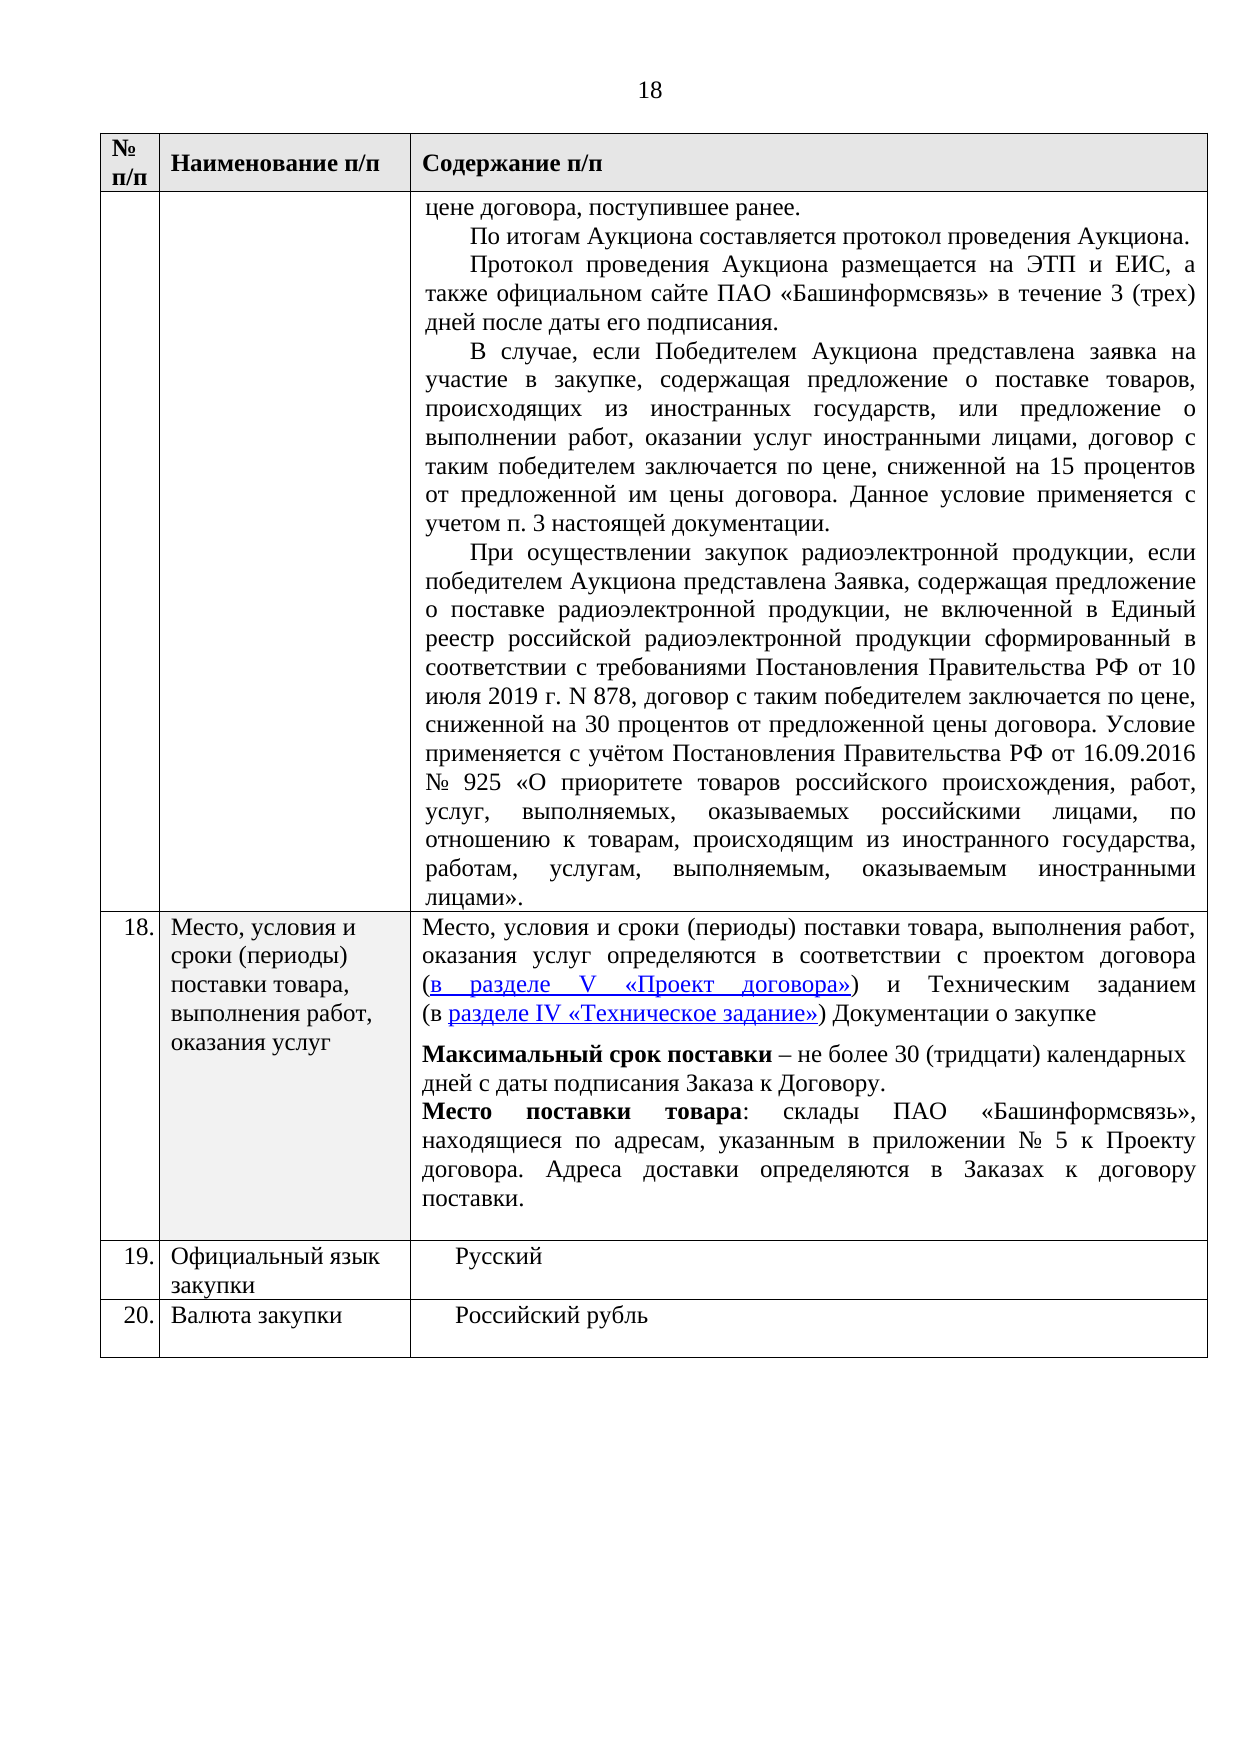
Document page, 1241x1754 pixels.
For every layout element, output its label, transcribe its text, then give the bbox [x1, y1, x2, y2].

table_cell [101, 1300, 159, 1357]
table_cell Валюта закупки [160, 1300, 410, 1357]
table_cell [101, 912, 159, 1240]
table_cell Официальный язык закупки [160, 1241, 410, 1299]
table_header Содержание п/п [411, 134, 1207, 191]
table_cell Русский [411, 1241, 1207, 1299]
table_header Наименование п/п [160, 134, 410, 191]
table_header № п/п [101, 134, 159, 191]
table_cell [101, 1241, 159, 1299]
table_cell Место, условия и сроки (периоды) поставки товара, выполнения работ, оказания услуг определяются в соответствии с проектом договора (в разделе V «Проект договора») и Техническим заданием (в разделе IV «Техническое задание») Документации о закупке Максимальный срок поставки – не более 30 (тридцати) календарных дней с даты подписания Заказа к Договору. Место поставки товара: склады ПАО «Башинформсвязь», находящиеся по адресам, указанным в приложении № 5 к Проекту договора. Адреса доставки определяются в Заказах к договору поставки. [411, 912, 1207, 1240]
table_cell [160, 192, 410, 911]
table_cell [101, 192, 159, 911]
table_cell Российский рубль [411, 1300, 1207, 1357]
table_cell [411, 192, 1207, 911]
table_cell Место, условия и сроки (периоды) поставки товара, выполнения работ, оказания услуг [160, 912, 410, 1240]
